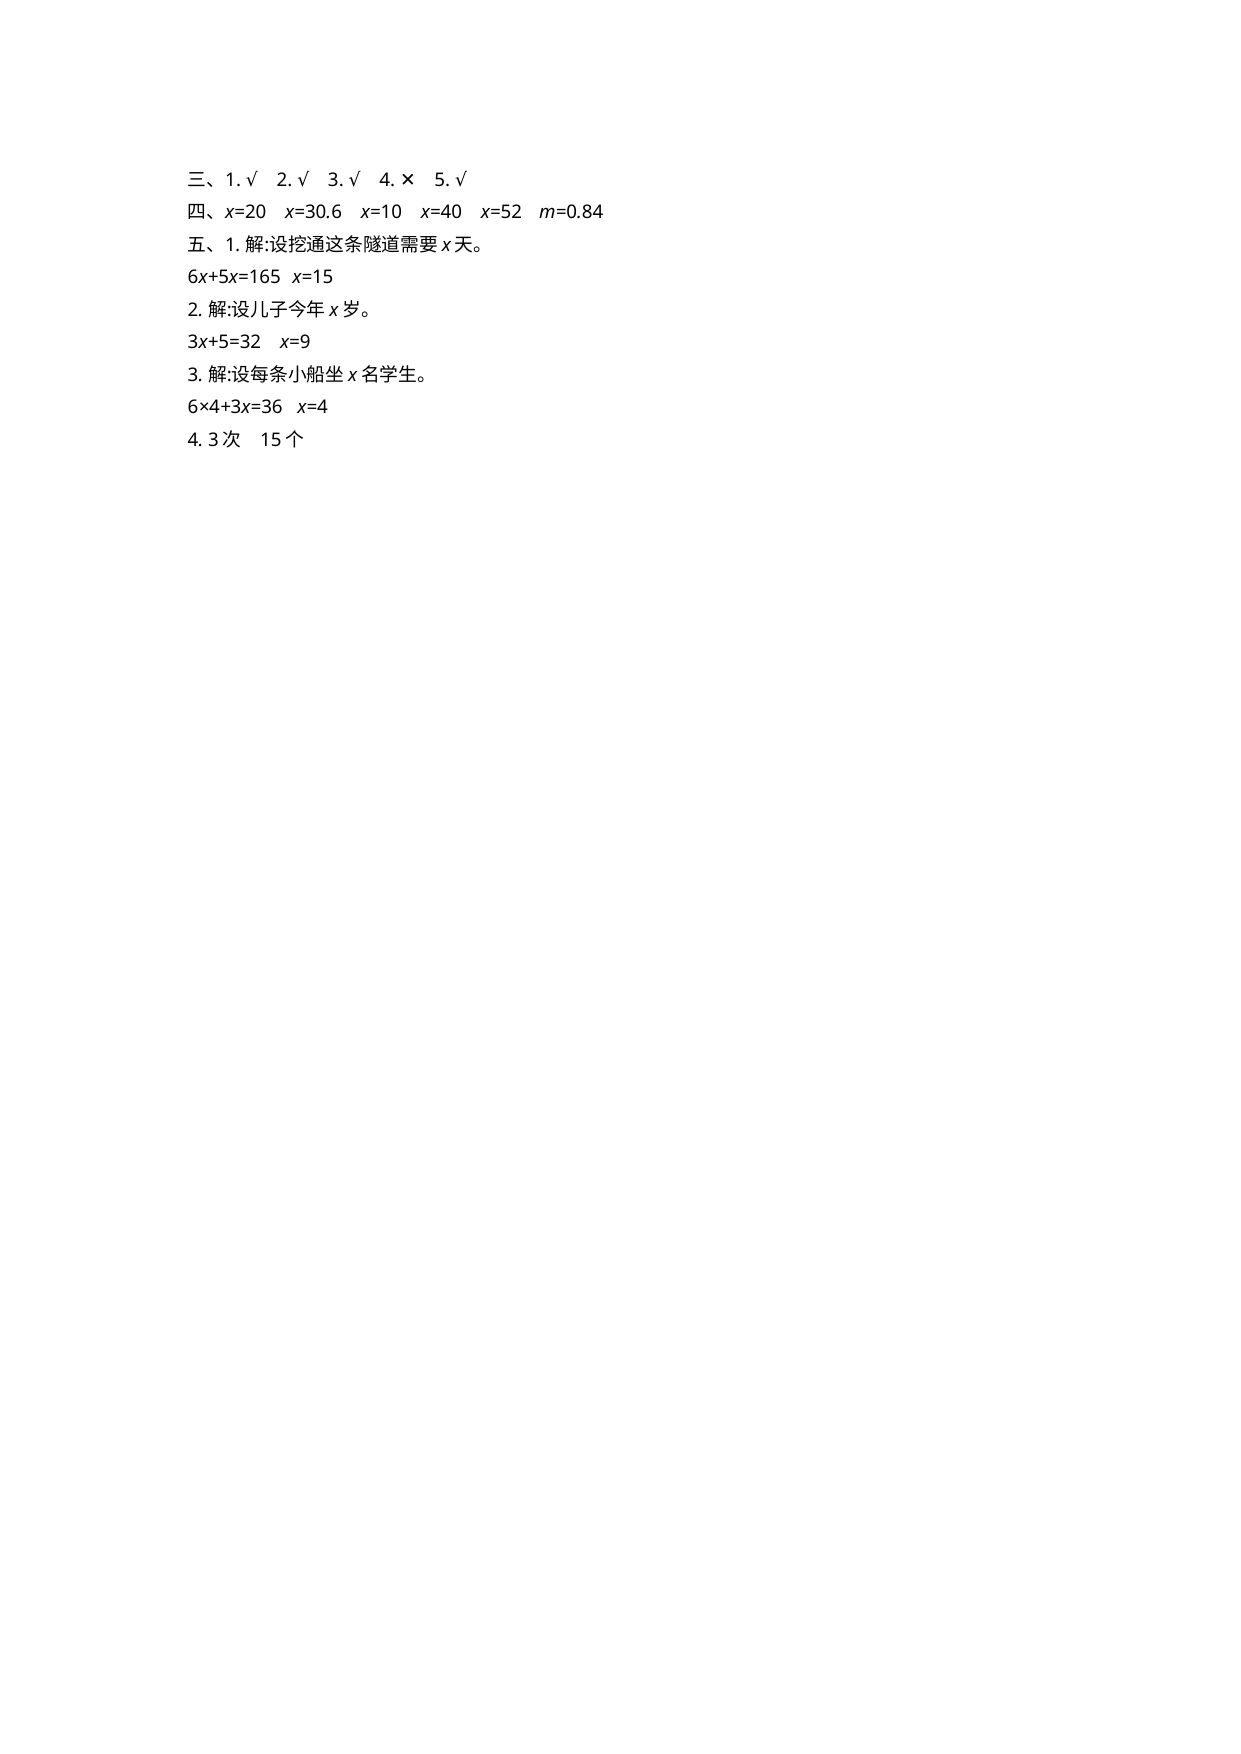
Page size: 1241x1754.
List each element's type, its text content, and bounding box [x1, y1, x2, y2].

text 五、1. 解:设挖通这条隧道需要x天。 [187, 227, 1053, 259]
text 2. 解:设儿子今年x岁。 [187, 292, 1053, 324]
text 三、1. √ 2. √ 3. √ 4. ✕ 5. √ [187, 162, 1053, 194]
text 3x+5=32 x=9 [187, 324, 1053, 357]
text 4. 3次 15个 [187, 422, 1053, 454]
text 6x+5x=165 x=15 [187, 259, 1053, 292]
text 6×4+3x=36 x=4 [187, 389, 1053, 422]
text 3. 解:设每条小船坐x名学生。 [187, 357, 1053, 389]
text 四、x=20 x=30.6 x=10 x=40 x=52 m=0.84 [187, 194, 1053, 227]
